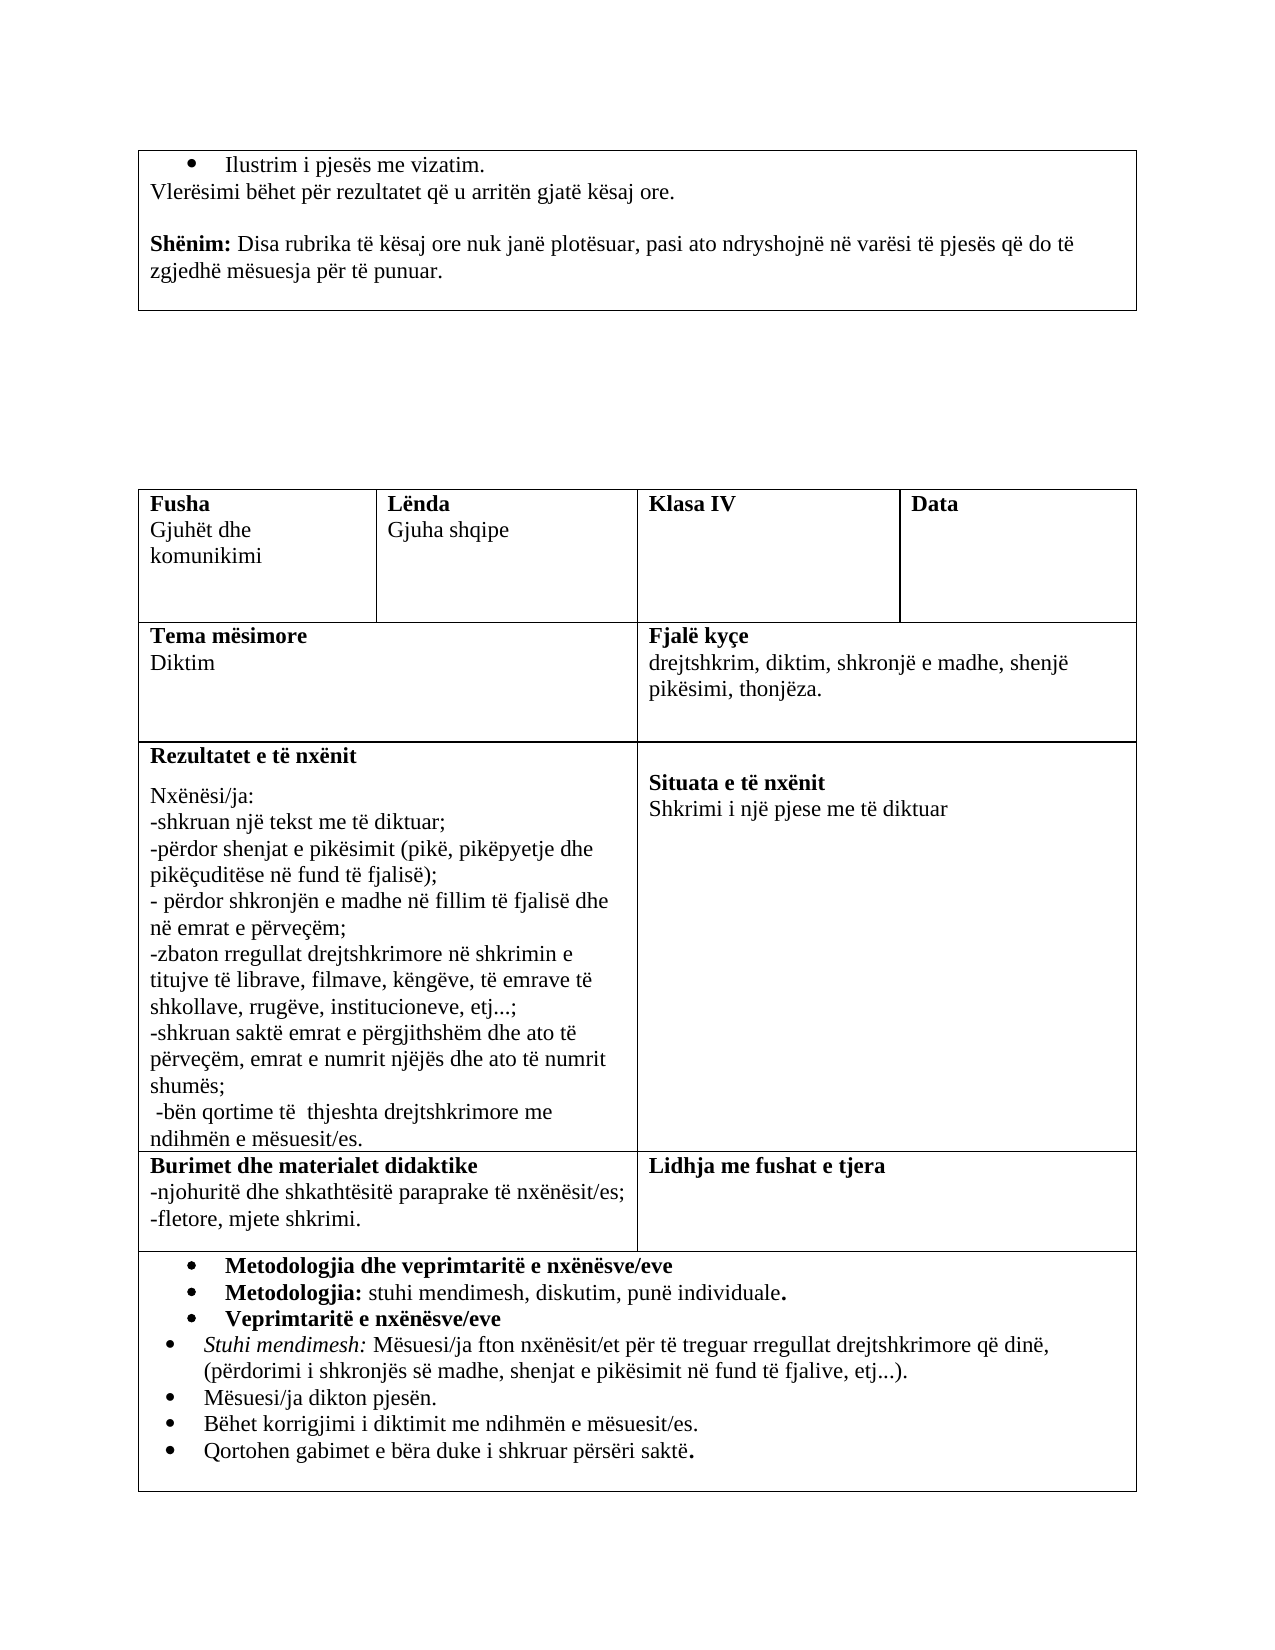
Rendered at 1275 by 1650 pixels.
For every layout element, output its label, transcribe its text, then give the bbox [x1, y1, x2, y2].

table_header Fusha Gjuhët dhe komunikimi [139, 490, 376, 622]
table_cell Situata e të nxënit Shkrimi i një pjese me të diktuar [638, 743, 1136, 1151]
table_cell Tema mësimore Diktim [139, 623, 637, 741]
table_cell Fjalë kyçe drejtshkrim, diktim, shkronjë e madhe, shenjë pikësimi, thonjëza. [638, 623, 1136, 741]
table_header Klasa IV [638, 490, 899, 622]
table_cell Rezultatet e të nxënit Nxënësi/ja: -shkruan një tekst me të diktuar; -përdor shenjat e pikësimit (pikë, pikëpyetje dhe pikëçuditëse në fund të fjalisë); - përdor shkronjën e madhe në fillim të fjalisë dhe në emrat e përveçëm; -zbaton rregullat drejtshkrimore në shkrimin e titujve të librave, filmave, këngëve, të emrave të shkollave, rrugëve, institucioneve, etj...; -shkruan saktë emrat e përgjithshëm dhe ato të përveçëm, emrat e numrit njëjës dhe ato të numrit shumës; -bën qortime të thjeshta drejtshkrimore me ndihmën e mësuesit/es. [139, 743, 637, 1151]
table_cell Burimet dhe materialet didaktike -njohuritë dhe shkathtësitë paraprake të nxënësit/es; -fletore, mjete shkrimi. [139, 1152, 637, 1251]
table_cell Lidhja me fushat e tjera [638, 1152, 1136, 1251]
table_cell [139, 151, 1136, 309]
table_header Data [901, 490, 1136, 622]
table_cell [139, 1252, 1136, 1491]
table_header Lënda Gjuha shqipe [377, 490, 637, 622]
